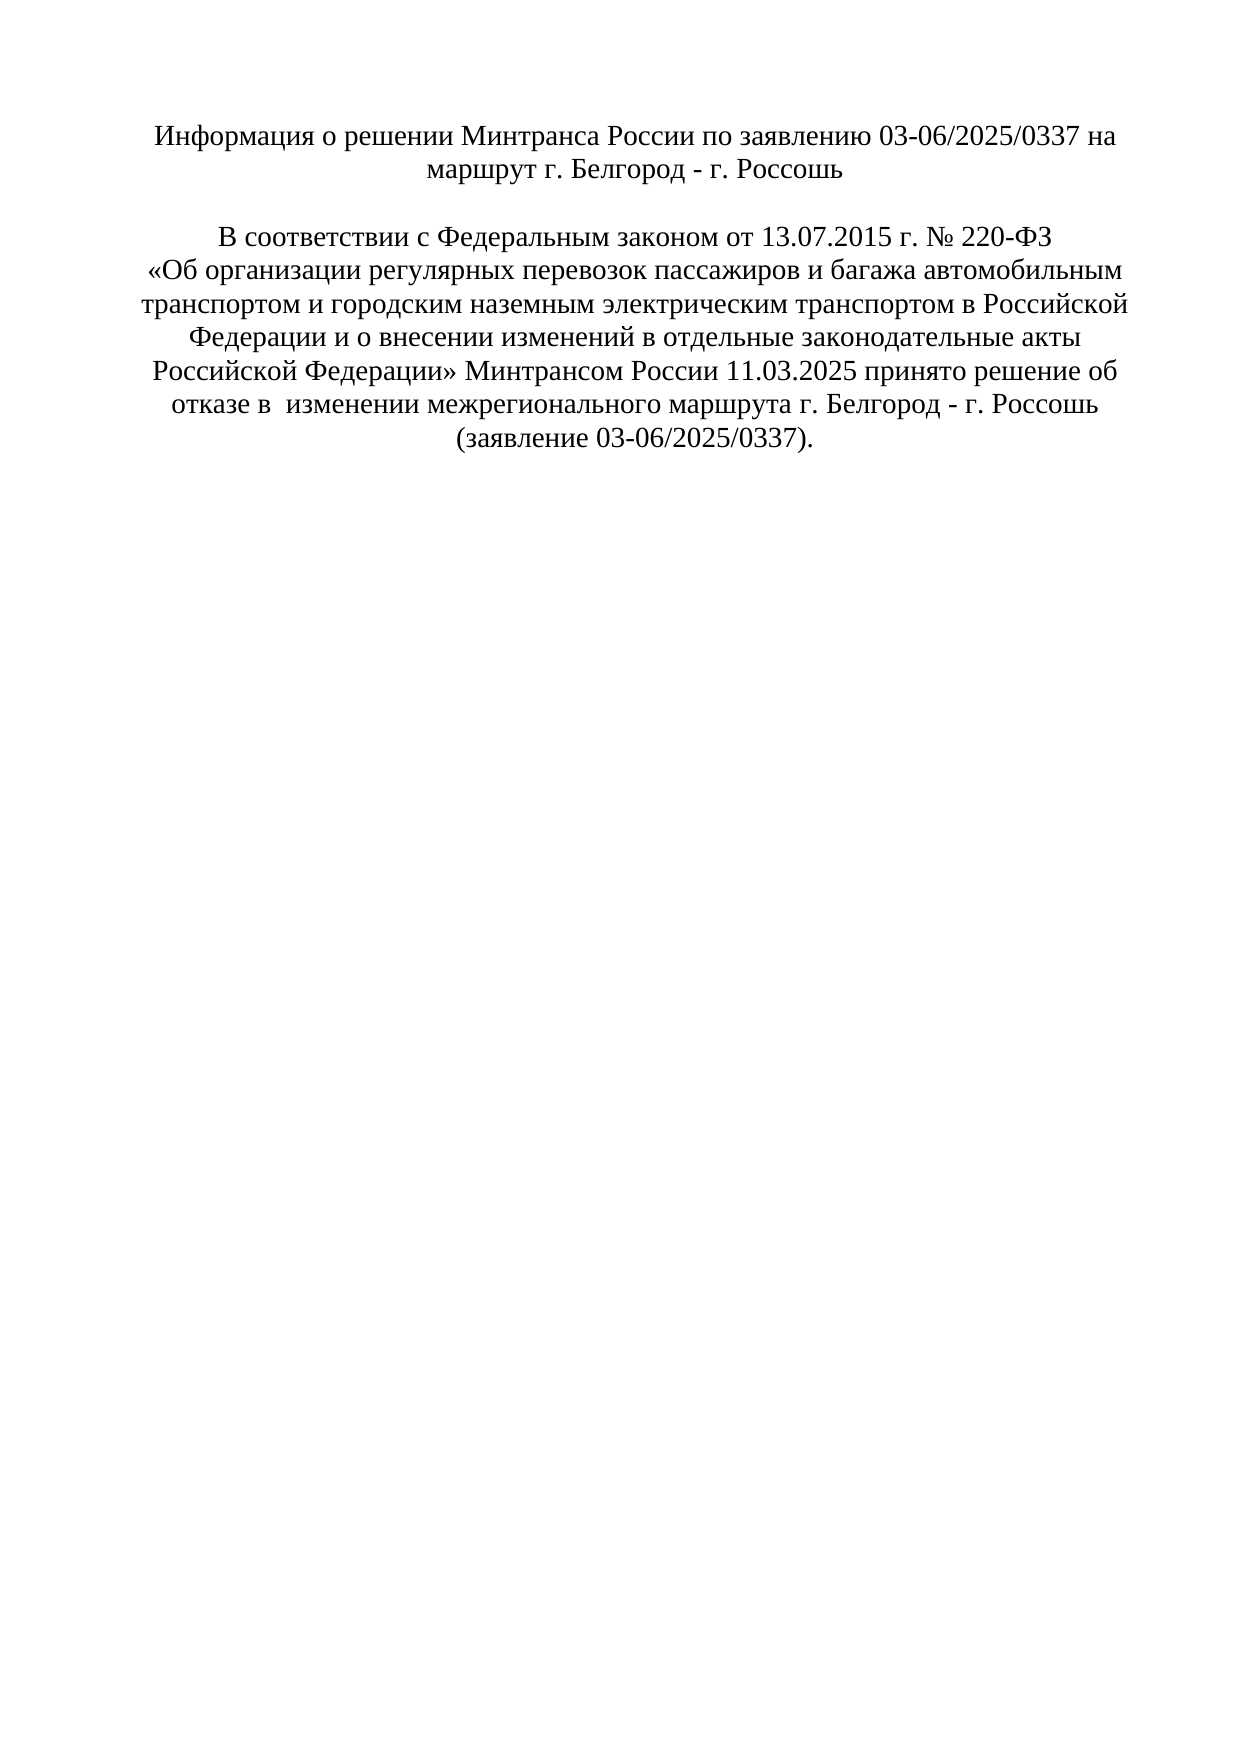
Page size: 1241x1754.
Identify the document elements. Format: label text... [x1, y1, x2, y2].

text Информация о решении Минтранса России по заявлению 03-06/2025/0337 на маршрут г. Белгород - г. Россошь [118, 118, 1152, 185]
text В соответствии с Федеральным законом от 13.07.2015 г. № 220-ФЗ «Об организации регулярных перевозок пассажиров и багажа автомобильным транспортом и городским наземным электрическим транспортом в Российской Федерации и о внесении изменений в отдельные законодательные акты Российской Федерации» Минтрансом России 11.03.2025 принято решение об отказе в изменении межрегионального маршрута г. Белгород - г. Россошь (заявление 03-06/2025/0337). [118, 219, 1152, 453]
